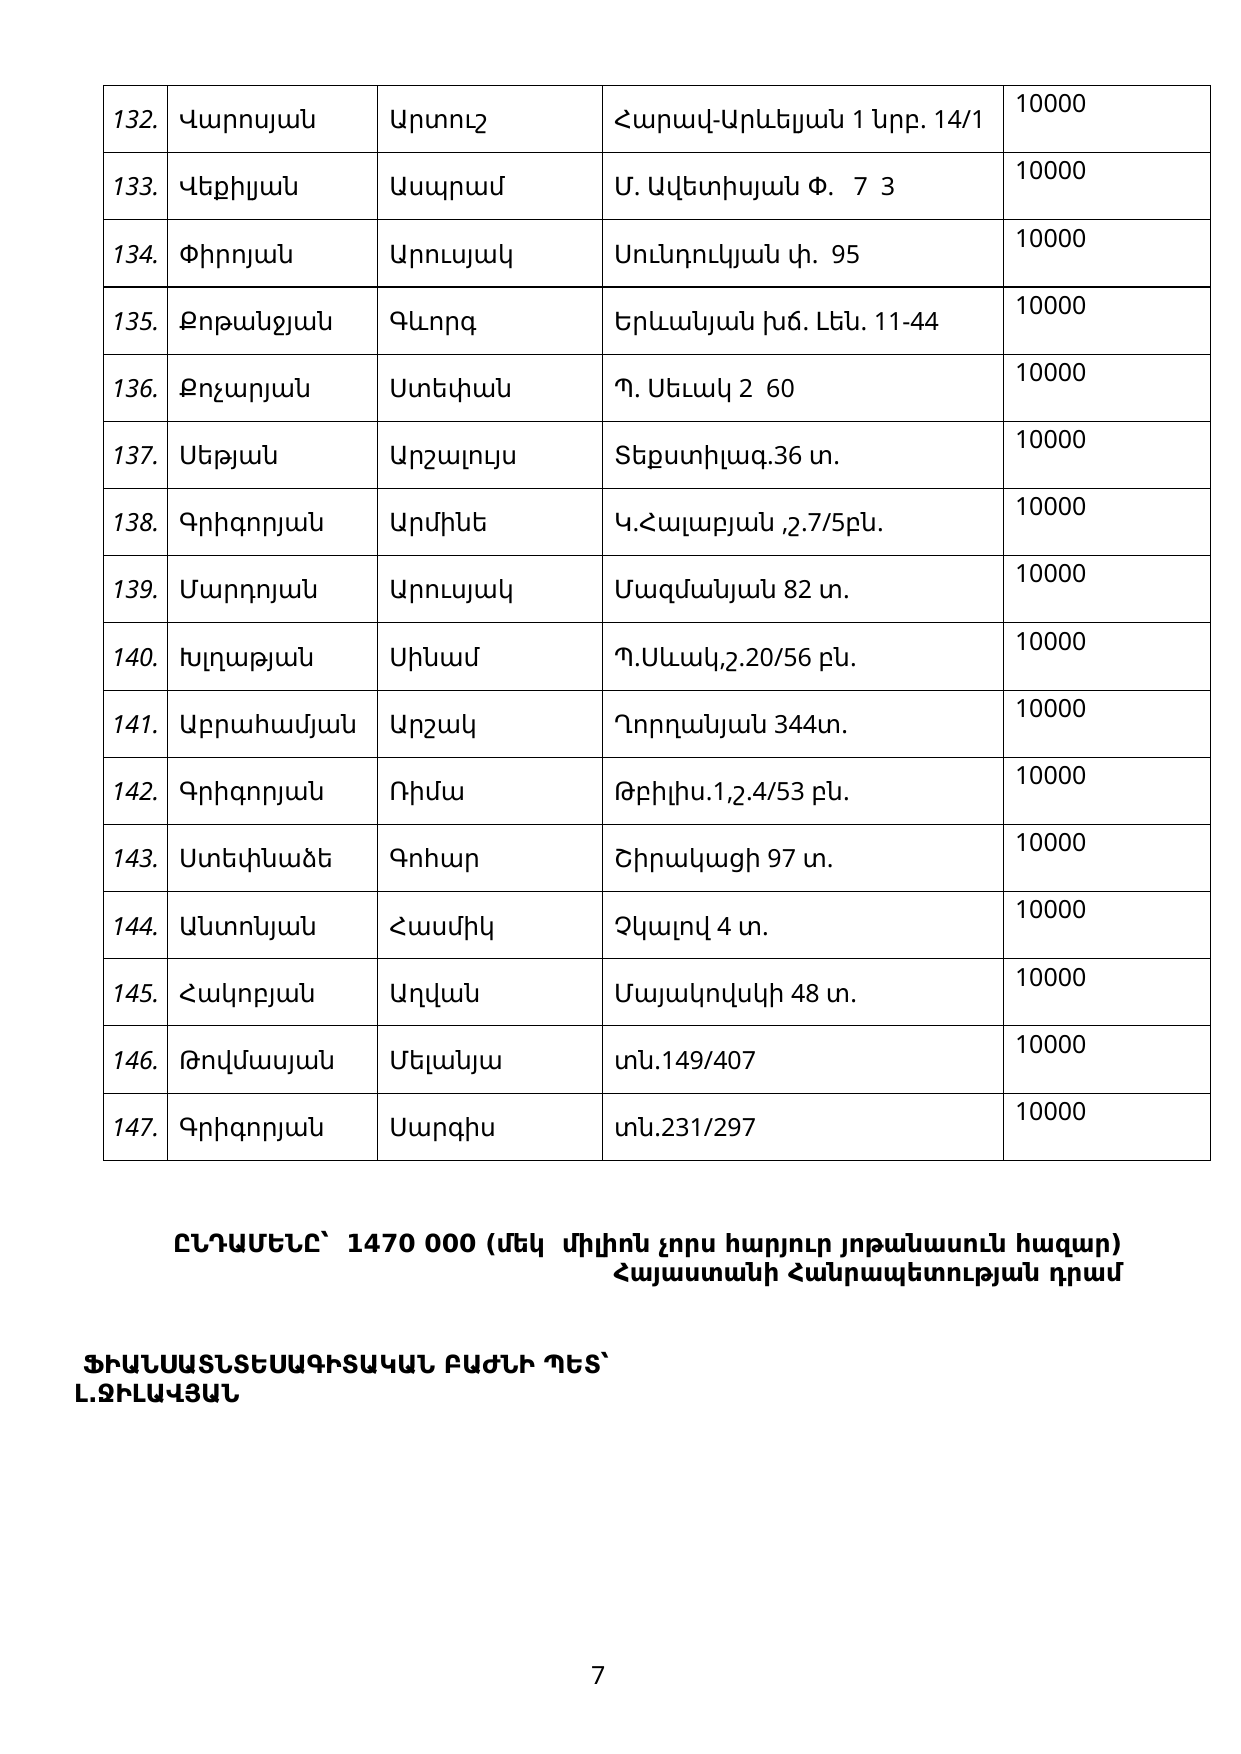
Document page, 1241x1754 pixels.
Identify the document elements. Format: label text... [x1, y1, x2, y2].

table_cell Սինամ [378, 623, 602, 689]
table_cell [104, 1094, 167, 1160]
table_cell Գրիգորյան [168, 1094, 377, 1160]
table_cell [104, 556, 167, 622]
table_cell Արուսյակ [378, 220, 602, 286]
table_cell [104, 288, 167, 353]
table_cell 10000 [1004, 489, 1210, 555]
table_cell Կ.Հալաբյան ,շ.7/5բն. [603, 489, 1003, 555]
text ՖԻԱՆՍԱՏՆՏԵՍԱԳԻՏԱԿԱՆ ԲԱԺՆԻ ՊԵՏ՝ Լ.ՋԻԼԱՎՅԱՆ [74, 1351, 1122, 1409]
table_cell Փիրոյան [168, 220, 377, 286]
table_cell Արշալույս [378, 422, 602, 488]
table_cell 10000 [1004, 691, 1210, 757]
table_cell Ղորղանյան 344տ. [603, 691, 1003, 757]
table_cell [104, 623, 167, 689]
table_cell Հարավ-Արևելյան 1 նրբ. 14/1 [603, 86, 1003, 152]
table_cell 10000 [1004, 153, 1210, 219]
table_cell [104, 691, 167, 757]
table_cell Հասմիկ [378, 892, 602, 958]
table_cell Տեքստիլագ.36 տ. [603, 422, 1003, 488]
table_cell Հակոբյան [168, 959, 377, 1025]
table_cell [104, 959, 167, 1025]
table_cell [104, 758, 167, 824]
table_cell Արուսյակ [378, 556, 602, 622]
table_cell [104, 220, 167, 286]
table_cell Մազմանյան 82 տ. [603, 556, 1003, 622]
table_cell տն.231/297 [603, 1094, 1003, 1160]
table_cell [104, 86, 167, 152]
table_cell Թովմասյան [168, 1026, 377, 1093]
table_cell Անտոնյան [168, 892, 377, 958]
table_cell 10000 [1004, 288, 1210, 353]
table_cell [104, 489, 167, 555]
table_cell 10000 [1004, 422, 1210, 488]
table_cell Գոհար [378, 825, 602, 891]
table_cell Սունդուկյան փ. 95 [603, 220, 1003, 286]
table_cell 10000 [1004, 623, 1210, 689]
table_cell [104, 153, 167, 219]
table_cell Պ.Սևակ,շ.20/56 բն. [603, 623, 1003, 689]
table_cell Չկալով 4 տ. [603, 892, 1003, 958]
table_cell [104, 892, 167, 958]
table_cell [104, 1026, 167, 1093]
table_cell 10000 [1004, 556, 1210, 622]
table_cell [104, 825, 167, 891]
table_cell Պ. Սեւակ 2 60 [603, 355, 1003, 421]
table_cell Վարոսյան [168, 86, 377, 152]
table_cell Մ. Ավետիսյան Փ. 7 3 [603, 153, 1003, 219]
table_cell Աղվան [378, 959, 602, 1025]
table_cell 10000 [1004, 1026, 1210, 1093]
text ԸՆԴԱՄԵՆԸ՝ 1470 000 (մեկ միլիոն չորս հարյուր յոթանասուն հազար) Հայաստանի Հանրապետության դրամ [74, 1229, 1122, 1287]
table_cell Մելանյա [378, 1026, 602, 1093]
table_cell տն.149/407 [603, 1026, 1003, 1093]
table_cell Սարգիս [378, 1094, 602, 1160]
table_cell Երևանյան խճ. Լեն. 11-44 [603, 288, 1003, 353]
table_cell [104, 422, 167, 488]
table_cell Աբրահամյան [168, 691, 377, 757]
table_cell Ստեփան [378, 355, 602, 421]
table_cell Ռիմա [378, 758, 602, 824]
table_cell Գրիգորյան [168, 758, 377, 824]
table_cell Արշակ [378, 691, 602, 757]
table_cell Վեքիլյան [168, 153, 377, 219]
table_cell Մայակովսկի 48 տ. [603, 959, 1003, 1025]
table_cell Թբիլիս.1,շ.4/53 բն. [603, 758, 1003, 824]
table_cell Արմինե [378, 489, 602, 555]
table_cell Գրիգորյան [168, 489, 377, 555]
table_cell 10000 [1004, 86, 1210, 152]
table_cell [104, 355, 167, 421]
table_cell 10000 [1004, 892, 1210, 958]
table_cell 10000 [1004, 959, 1210, 1025]
table_cell Սեթյան [168, 422, 377, 488]
table_cell Քոթանջյան [168, 288, 377, 353]
table_cell 10000 [1004, 758, 1210, 824]
table_cell Արտուշ [378, 86, 602, 152]
table_cell Շիրակացի 97 տ. [603, 825, 1003, 891]
table_cell Խլղաթյան [168, 623, 377, 689]
table_cell 10000 [1004, 355, 1210, 421]
table_cell Ասպրամ [378, 153, 602, 219]
table_cell 10000 [1004, 1094, 1210, 1160]
table_cell Գևորգ [378, 288, 602, 353]
table_cell Քոչարյան [168, 355, 377, 421]
table_cell 10000 [1004, 825, 1210, 891]
table_cell Ստեփնաձե [168, 825, 377, 891]
table_cell Մարդոյան [168, 556, 377, 622]
table_cell 10000 [1004, 220, 1210, 286]
